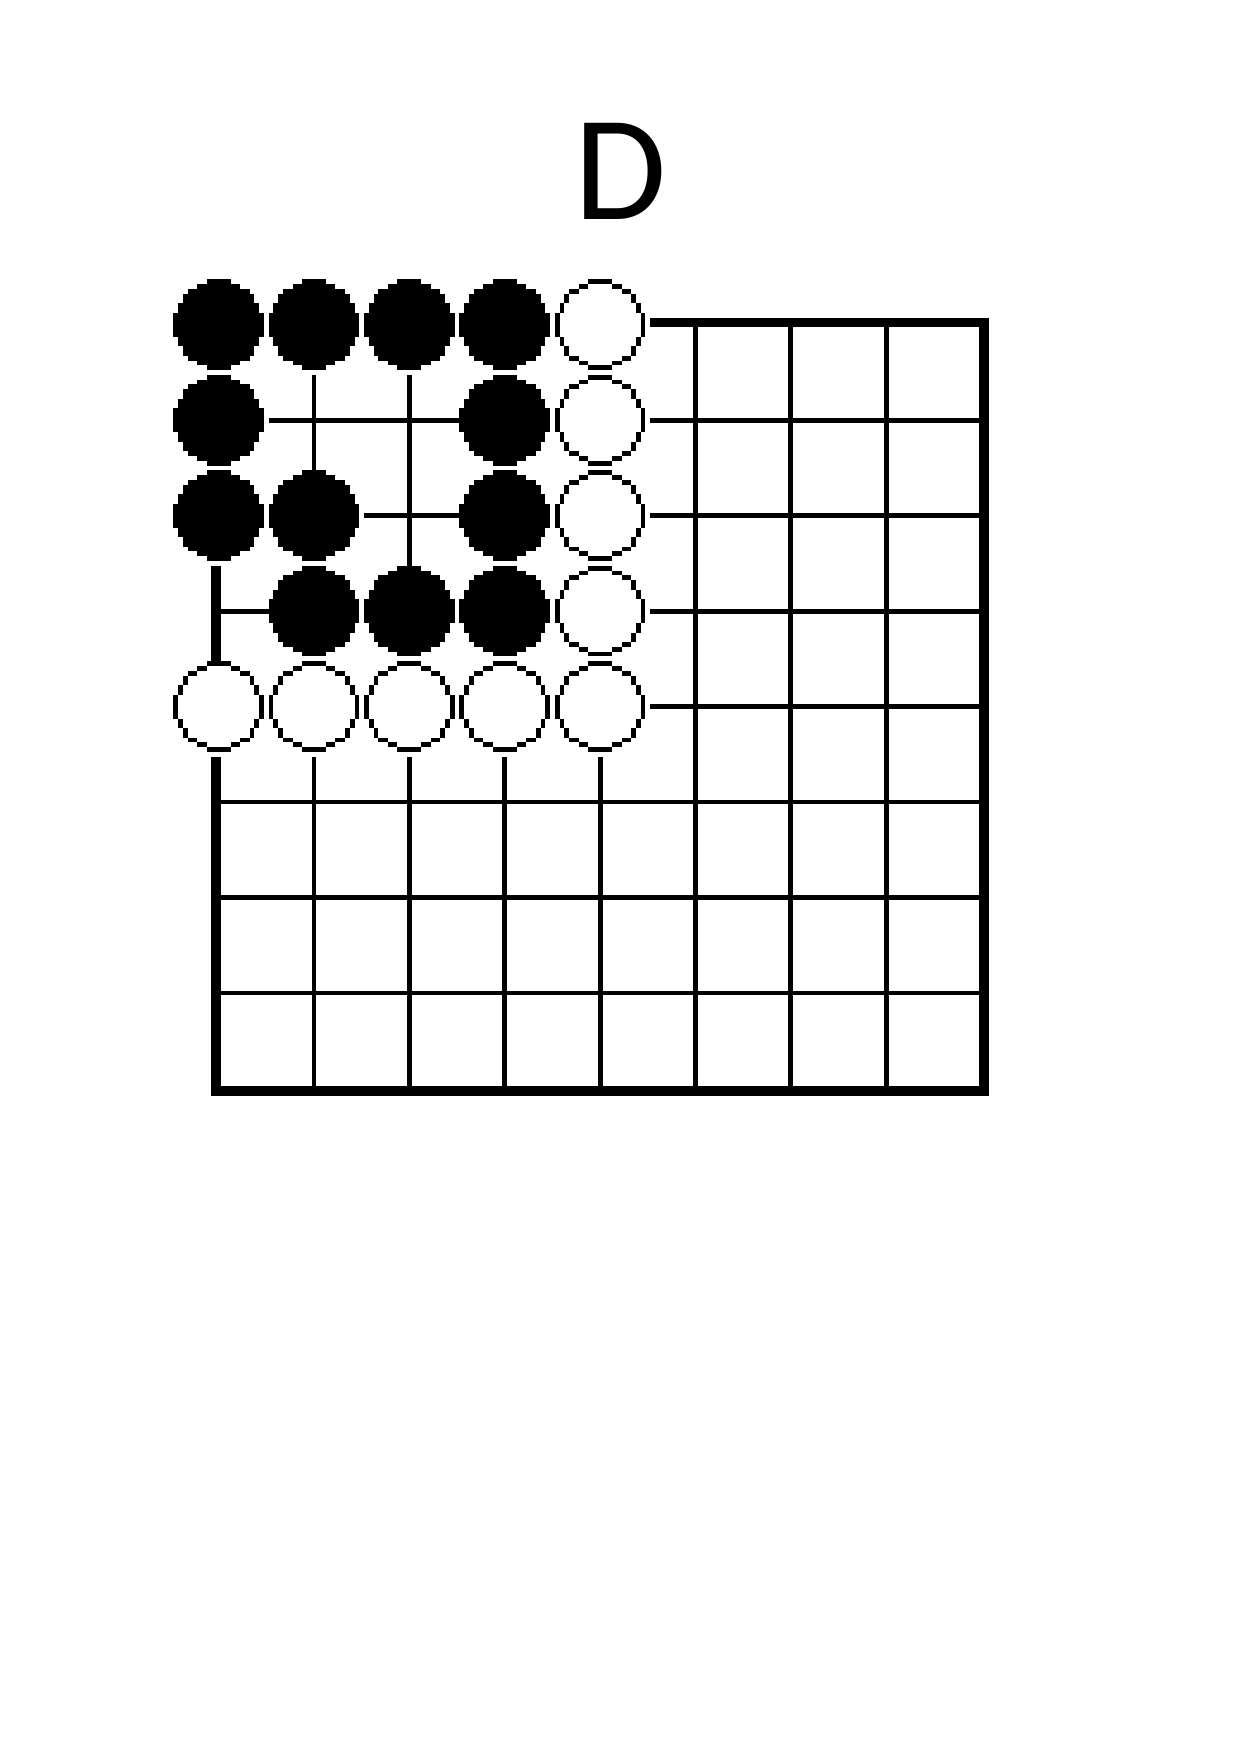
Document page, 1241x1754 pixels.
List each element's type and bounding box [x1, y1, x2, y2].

picture [150, 256, 1056, 1163]
